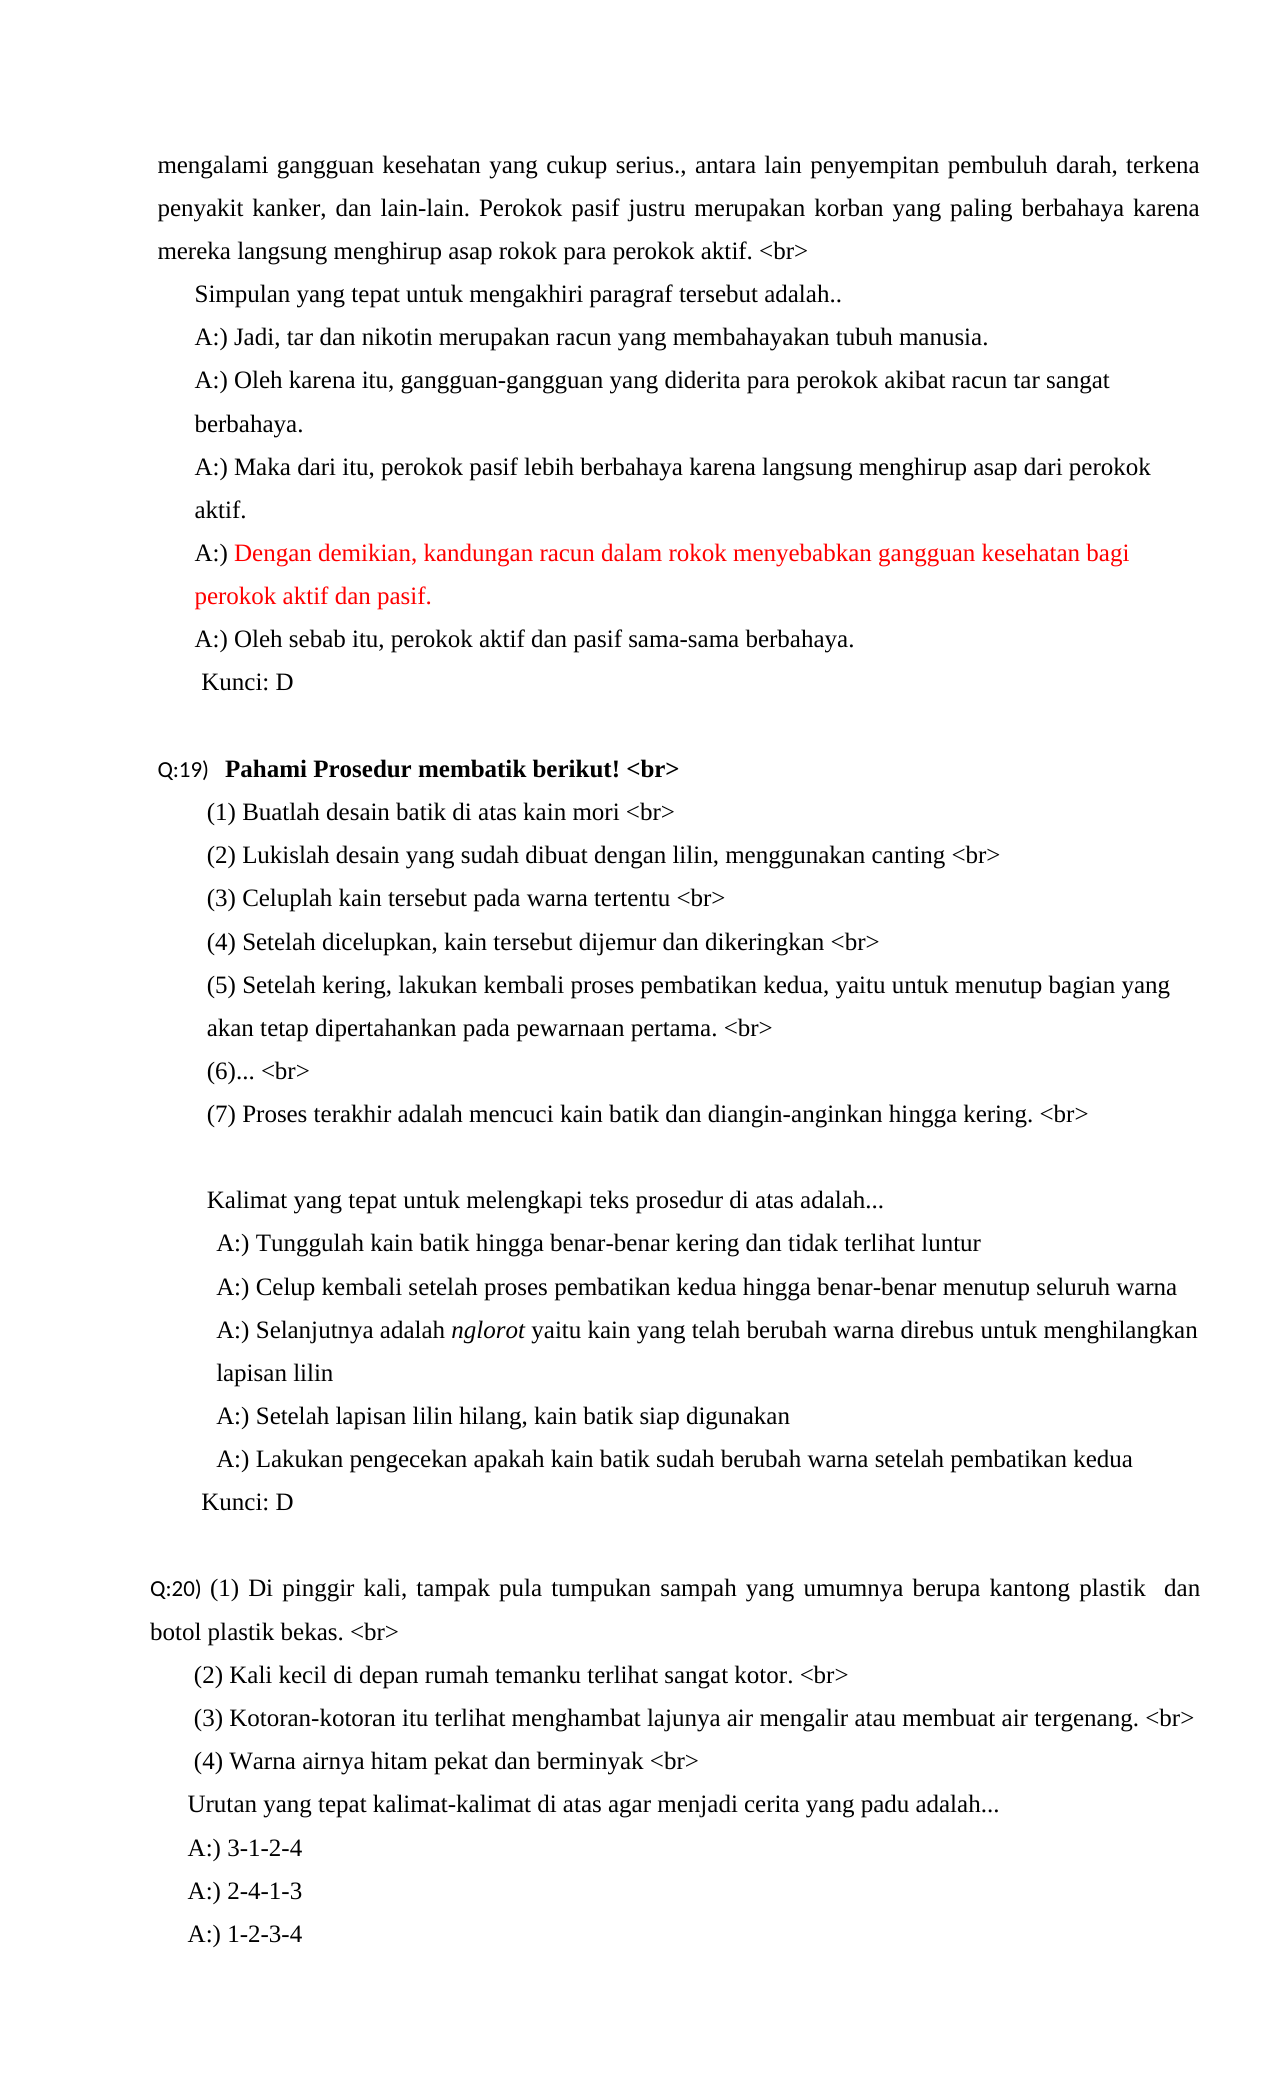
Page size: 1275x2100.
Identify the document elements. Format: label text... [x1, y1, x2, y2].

text (4) Warna airnya hitam pekat dan berminyak <br> [150, 1746, 1201, 1775]
text (6)... <br> [207, 1056, 1201, 1085]
text (2) Kali kecil di depan rumah temanku terlihat sangat kotor. <br> [150, 1660, 1201, 1689]
text A:) Jadi, tar dan nikotin merupakan racun yang membahayakan tubuh manusia. [194, 322, 1201, 351]
text A:) Selanjutnya adalah nglorot yaitu kain yang telah berubah warna direbus untuk menghilangkan lapisan lilin [216, 1315, 1201, 1387]
text A:) Tunggulah kain batik hingga benar-benar kering dan tidak terlihat luntur [216, 1228, 1201, 1257]
text A:) Celup kembali setelah proses pembatikan kedua hingga benar-benar menutup seluruh warna [256, 1272, 1201, 1300]
text Kunci: D [201, 1487, 1201, 1516]
text (4) Setelah dicelupkan, kain tersebut dijemur dan dikeringkan <br> [207, 927, 1201, 955]
text Q:19) Pahami Prosedur membatik berikut! <br> [157, 754, 1201, 783]
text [157, 150, 1201, 265]
text A:) 1-2-3-4 [227, 1919, 1201, 1948]
text (7) Proses terakhir adalah mencuci kain batik dan diangin-anginkan hingga kering. <br> [207, 1099, 1201, 1128]
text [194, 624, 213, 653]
text A:) Lakukan pengecekan apakah kain batik sudah berubah warna setelah pembatikan kedua [256, 1444, 1201, 1473]
text (1) Buatlah desain batik di atas kain mori <br> [207, 797, 1201, 826]
text Kalimat yang tepat untuk melengkapi teks prosedur di atas adalah... [207, 1185, 1201, 1214]
text A:) Oleh sebab itu, perokok aktif dan pasif sama-sama berbahaya. [234, 624, 1201, 653]
text Q:20) (1) Di pinggir kali, tampak pula tumpukan sampah yang umumnya berupa kantong plastik dan botol plastik bekas. <br> [150, 1573, 1201, 1646]
text (3) Kotoran-kotoran itu terlihat menghambat lajunya air mengalir atau membuat air tergenang. <br> [150, 1703, 1201, 1732]
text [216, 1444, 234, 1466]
text A:) 2-4-1-3 [227, 1876, 1201, 1904]
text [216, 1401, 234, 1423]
text A:) Oleh karena itu, gangguan-gangguan yang diderita para perokok akibat racun tar sangat berbahaya. [194, 366, 1201, 437]
text (3) Celuplah kain tersebut pada warna tertentu <br> [207, 883, 1201, 912]
list Simpulan yang tepat untuk mengakhiri paragraf tersebut adalah.. [194, 279, 1201, 308]
text A:) Maka dari itu, perokok pasif lebih berbahaya karena langsung menghirup asap dari perokok aktif. [194, 452, 1201, 524]
text Kunci: D [201, 667, 1201, 696]
text A:) Dengan demikian, kandungan racun dalam rokok menyebabkan gangguan kesehatan bagi perokok aktif dan pasif. [194, 538, 1201, 610]
text A:) 3-1-2-4 [227, 1833, 1201, 1861]
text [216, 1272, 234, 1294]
text (5) Setelah kering, lakukan kembali proses pembatikan kedua, yaitu untuk menutup bagian yang akan tetap dipertahankan pada pewarnaan pertama. <br> [207, 970, 1201, 1042]
text Urutan yang tepat kalimat-kalimat di atas agar menjadi cerita yang padu adalah... [187, 1789, 1201, 1818]
text (2) Lukislah desain yang sudah dibuat dengan lilin, menggunakan canting <br> [207, 840, 1201, 869]
text A:) Setelah lapisan lilin hilang, kain batik siap digunakan [256, 1401, 1201, 1430]
